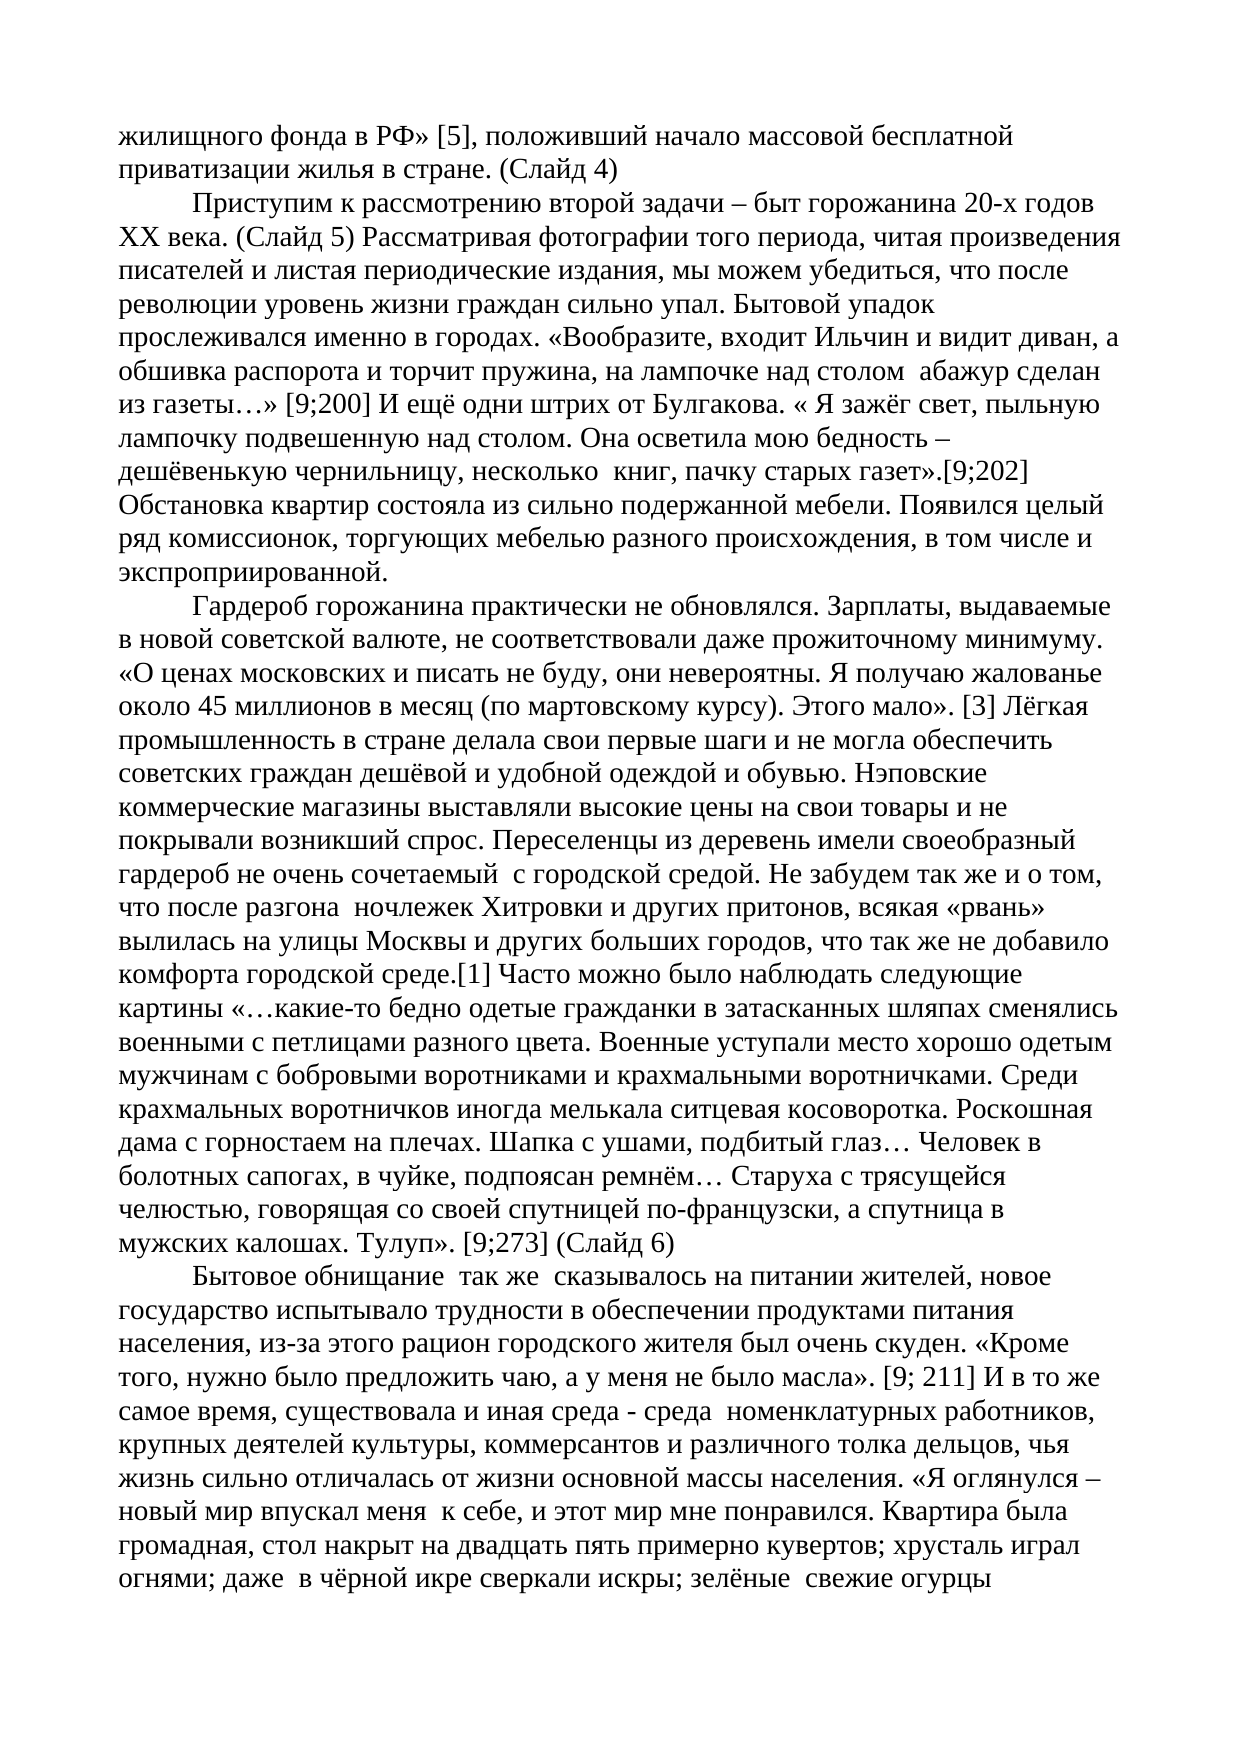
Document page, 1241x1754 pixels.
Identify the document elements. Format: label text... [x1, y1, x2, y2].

text Гардероб горожанина практически не обновлялся. Зарплаты, выдаваемые в новой советской валюте, не соответствовали даже прожиточному минимуму. «О ценах московских и писать не буду, они невероятны. Я получаю жалованье около 45 миллионов в месяц (по мартовскому курсу). Этого мало». [3] Лёгкая промышленность в стране делала свои первые шаги и не могла обеспечить советских граждан дешёвой и удобной одеждой и обувью. Нэповские коммерческие магазины выставляли высокие цены на свои товары и не покрывали возникший спрос. Переселенцы из деревень имели своеобразный гардероб не очень сочетаемый с городской средой. Не забудем так же и о том, что после разгона ночлежек Хитровки и других притонов, всякая «рвань» вылилась на улицы Москвы и других больших городов, что так же не добавило комфорта городской среде.[1] Часто можно было наблюдать следующие картины «…какие-то бедно одетые гражданки в затасканных шляпах сменялись военными с петлицами разного цвета. Военные уступали место хорошо одетым мужчинам с бобровыми воротниками и крахмальными воротничками. Среди крахмальных воротничков иногда мелькала ситцевая косоворотка. Роскошная дама с горностаем на плечах. Шапка с ушами, подбитый глаз… Человек в болотных сапогах, в чуйке, подпоясан ремнём… Старуха с трясущейся челюстью, говорящая со своей спутницей по-французски, а спутница в мужских калошах. Тулуп». [9;273] (Слайд 6) [118, 588, 1122, 1258]
text Приступим к рассмотрению второй задачи – быт горожанина 20-х годов ХХ века. (Слайд 5) Рассматривая фотографии того периода, читая произведения писателей и листая периодические издания, мы можем убедиться, что после революции уровень жизни граждан сильно упал. Бытовой упадок прослеживался именно в городах. «Вообразите, входит Ильчин и видит диван, а обшивка распорота и торчит пружина, на лампочке над столом абажур сделан из газеты…» [9;200] И ещё одни штрих от Булгакова. « Я зажёг свет, пыльную лампочку подвешенную над столом. Она осветила мою бедность – дешёвенькую чернильницу, несколько книг, пачку старых газет».[9;202] Обстановка квартир состояла из сильно подержанной мебели. Появился целый ряд комиссионок, торгующих мебелью разного происхождения, в том числе и экспроприированной. [118, 185, 1122, 588]
